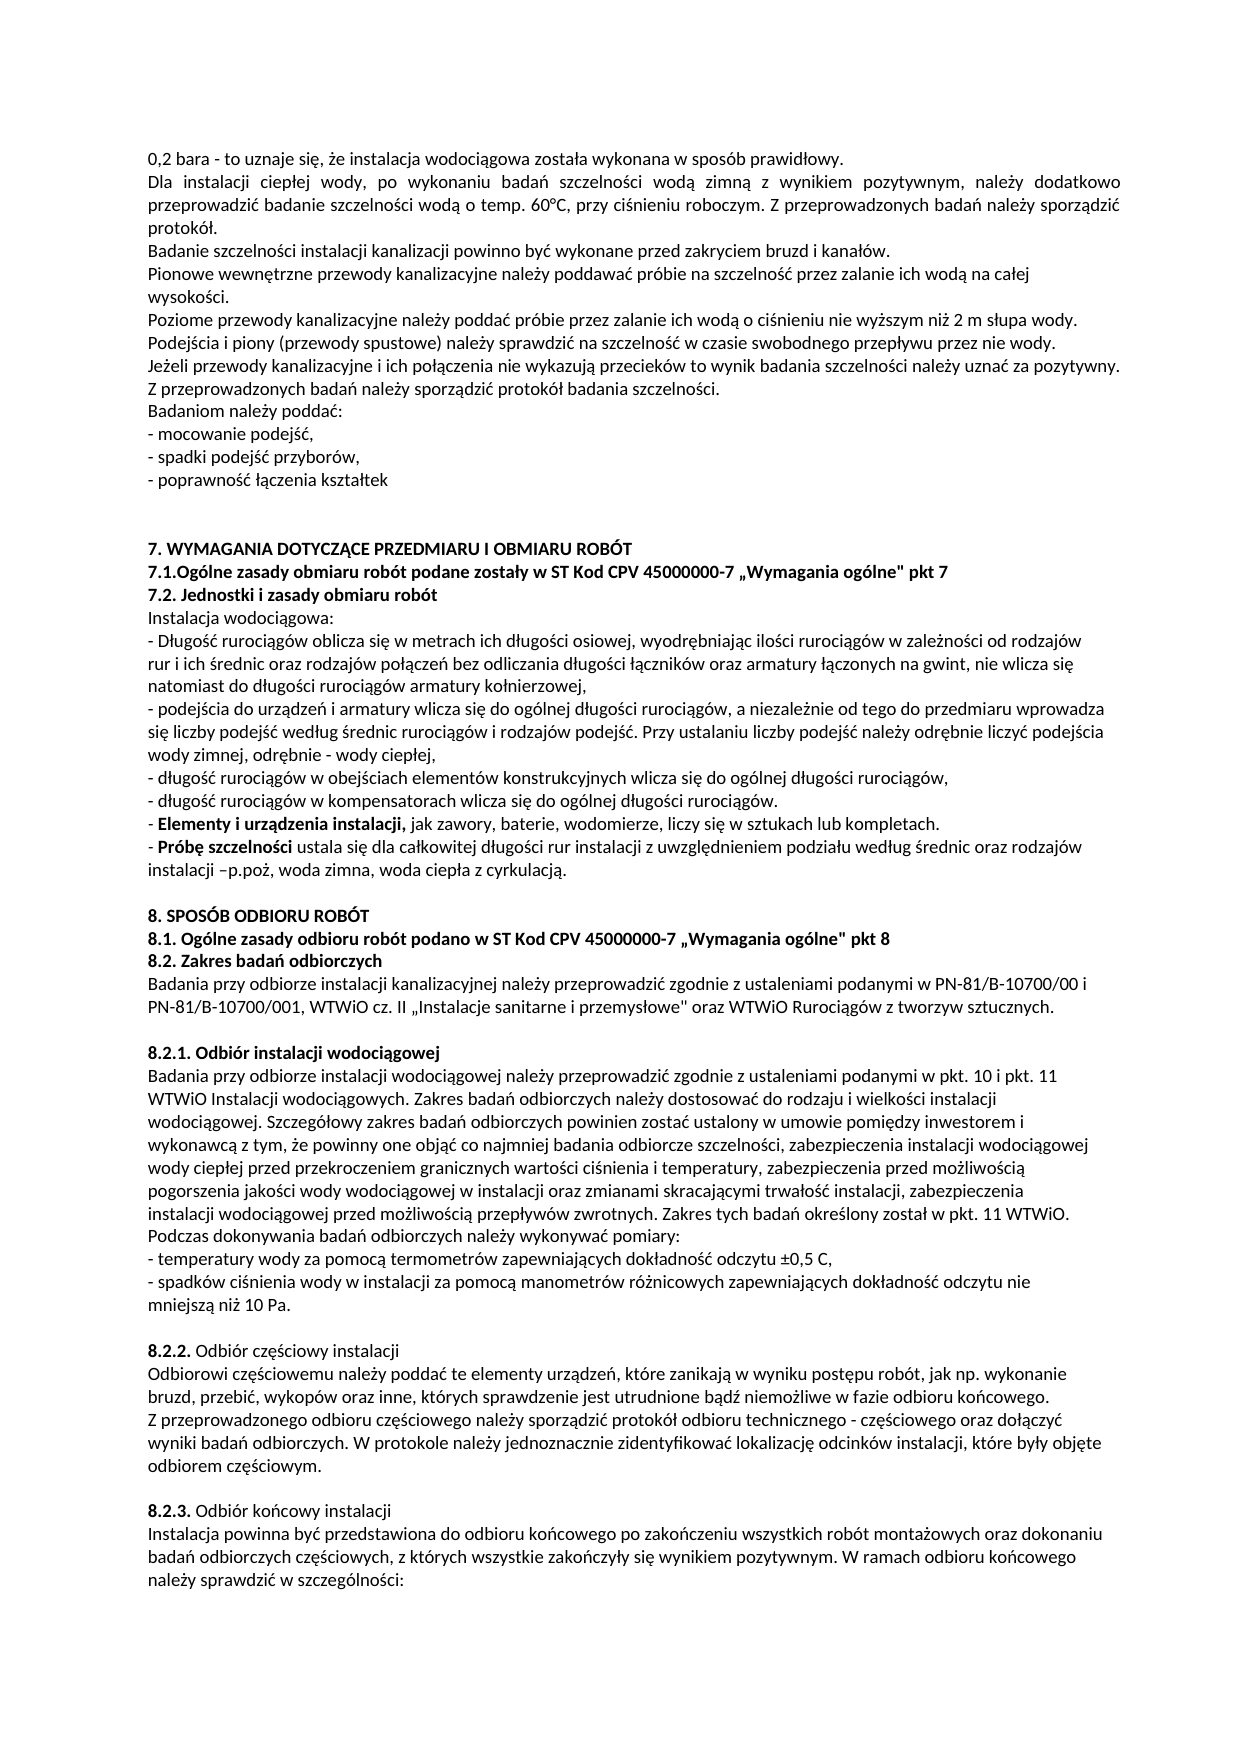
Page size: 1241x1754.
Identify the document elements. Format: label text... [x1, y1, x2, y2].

text wykonawcą z tym, że powinny one objąć co najmniej badania odbiorcze szczelności, zabezpieczenia instalacji wodociągowej [148, 1133, 1122, 1156]
text 8.2.2. Odbiór częściowy instalacji [148, 1339, 1122, 1362]
text 8. SPOSÓB ODBIORU ROBÓT [148, 904, 1122, 927]
text 0,2 bara - to uznaje się, że instalacja wodociągowa została wykonana w sposób prawidłowy. [148, 148, 1122, 171]
text PN-81/B-10700/001, WTWiO cz. II „Instalacje sanitarne i przemysłowe" oraz WTWiO Rurociągów z tworzyw sztucznych. [148, 996, 1122, 1018]
text Podejścia i piony (przewody spustowe) należy sprawdzić na szczelność w czasie swobodnego przepływu przez nie wody. [148, 331, 1122, 354]
text - poprawność łączenia kształtek [148, 468, 1122, 491]
text Badania przy odbiorze instalacji kanalizacyjnej należy przeprowadzić zgodnie z ustaleniami podanymi w PN-81/B-10700/00 i [148, 973, 1122, 996]
text - długość rurociągów w kompensatorach wlicza się do ogólnej długości rurociągów. [148, 789, 1122, 812]
text wody zimnej, odrębnie - wody ciepłej, [148, 743, 1122, 766]
text - podejścia do urządzeń i armatury wlicza się do ogólnej długości rurociągów, a niezależnie od tego do przedmiaru wprowadza [148, 698, 1122, 721]
text Jeżeli przewody kanalizacyjne i ich połączenia nie wykazują przecieków to wynik badania szczelności należy uznać za pozytywny. Z przeprowadzonych badań należy sporządzić protokół badania szczelności. [148, 354, 1122, 400]
text wodociągowej. Szczegółowy zakres badań odbiorczych powinien zostać ustalony w umowie pomiędzy inwestorem i [148, 1110, 1122, 1133]
text natomiast do długości rurociągów armatury kołnierzowej, [148, 675, 1122, 698]
text należy sprawdzić w szczególności: [148, 1568, 1122, 1591]
text instalacji wodociągowej przed możliwością przepływów zwrotnych. Zakres tych badań określony został w pkt. 11 WTWiO. [148, 1202, 1122, 1225]
text - spadków ciśnienia wody w instalacji za pomocą manometrów różnicowych zapewniających dokładność odczytu nie [148, 1271, 1122, 1293]
text 8.2. Zakres badań odbiorczych [148, 950, 1122, 973]
text - Długość rurociągów oblicza się w metrach ich długości osiowej, wyodrębniając ilości rurociągów w zależności od rodzajów [148, 629, 1122, 652]
text Badania przy odbiorze instalacji wodociągowej należy przeprowadzić zgodnie z ustaleniami podanymi w pkt. 10 i pkt. 11 [148, 1064, 1122, 1087]
text - Elementy i urządzenia instalacji, jak zawory, baterie, wodomierze, liczy się w sztukach lub kompletach. [148, 812, 1122, 835]
text badań odbiorczych częściowych, z których wszystkie zakończyły się wynikiem pozytywnym. W ramach odbioru końcowego [148, 1546, 1122, 1568]
text się liczby podejść według średnic rurociągów i rodzajów podejść. Przy ustalaniu liczby podejść należy odrębnie liczyć podejścia [148, 721, 1122, 743]
text Z przeprowadzonego odbioru częściowego należy sporządzić protokół odbioru technicznego - częściowego oraz dołączyć [148, 1408, 1122, 1431]
text Dla instalacji ciepłej wody, po wykonaniu badań szczelności wodą zimną z wynikiem pozytywnym, należy dodatkowo przeprowadzić badanie szczelności wodą o temp. 60°C, przy ciśnieniu roboczym. Z przeprowadzonych badań należy sporządzić protokół. [148, 171, 1122, 239]
text Instalacja powinna być przedstawiona do odbioru końcowego po zakończeniu wszystkich robót montażowych oraz dokonaniu [148, 1523, 1122, 1546]
text 8.2.3. Odbiór końcowy instalacji [148, 1500, 1122, 1523]
text mniejszą niż 10 Pa. [148, 1293, 1122, 1316]
text 8.2.1. Odbiór instalacji wodociągowej [148, 1041, 1122, 1064]
text - temperatury wody za pomocą termometrów zapewniających dokładność odczytu ±0,5 C, [148, 1248, 1122, 1271]
text bruzd, przebić, wykopów oraz inne, których sprawdzenie jest utrudnione bądź niemożliwe w fazie odbioru końcowego. [148, 1385, 1122, 1408]
text rur i ich średnic oraz rodzajów połączeń bez odliczania długości łączników oraz armatury łączonych na gwint, nie wlicza się [148, 652, 1122, 675]
text instalacji –p.poż, woda zimna, woda ciepła z cyrkulacją. [148, 858, 1122, 881]
text pogorszenia jakości wody wodociągowej w instalacji oraz zmianami skracającymi trwałość instalacji, zabezpieczenia [148, 1179, 1122, 1202]
text Poziome przewody kanalizacyjne należy poddać próbie przez zalanie ich wodą o ciśnieniu nie wyższym niż 2 m słupa wody. [148, 308, 1122, 331]
text 7.2. Jednostki i zasady obmiaru robót [148, 583, 1122, 606]
text 7. WYMAGANIA DOTYCZĄCE PRZEDMIARU I OBMIARU ROBÓT [148, 537, 1122, 560]
text Pionowe wewnętrzne przewody kanalizacyjne należy poddawać próbie na szczelność przez zalanie ich wodą na całej [148, 262, 1122, 285]
text - mocowanie podejść, [148, 423, 1122, 446]
text Podczas dokonywania badań odbiorczych należy wykonywać pomiary: [148, 1225, 1122, 1248]
text Badanie szczelności instalacji kanalizacji powinno być wykonane przed zakryciem bruzd i kanałów. [148, 239, 1122, 262]
text - Próbę szczelności ustala się dla całkowitej długości rur instalacji z uwzględnieniem podziału według średnic oraz rodzajów [148, 835, 1122, 858]
text - długość rurociągów w obejściach elementów konstrukcyjnych wlicza się do ogólnej długości rurociągów, [148, 766, 1122, 789]
text WTWiO Instalacji wodociągowych. Zakres badań odbiorczych należy dostosować do rodzaju i wielkości instalacji [148, 1087, 1122, 1110]
text wysokości. [148, 285, 1122, 308]
text wody ciepłej przed przekroczeniem granicznych wartości ciśnienia i temperatury, zabezpieczenia przed możliwością [148, 1156, 1122, 1179]
text Odbiorowi częściowemu należy poddać te elementy urządzeń, które zanikają w wyniku postępu robót, jak np. wykonanie [148, 1362, 1122, 1385]
text odbiorem częściowym. [148, 1454, 1122, 1477]
text - spadki podejść przyborów, [148, 446, 1122, 468]
text wyniki badań odbiorczych. W protokole należy jednoznacznie zidentyfikować lokalizację odcinków instalacji, które były objęte [148, 1431, 1122, 1454]
text 8.1. Ogólne zasady odbioru robót podano w ST Kod CPV 45000000-7 „Wymagania ogólne" pkt 8 [148, 927, 1122, 950]
text 7.1.Ogólne zasady obmiaru robót podane zostały w ST Kod CPV 45000000-7 „Wymagania ogólne" pkt 7 [148, 560, 1122, 583]
text Badaniom należy poddać: [148, 400, 1122, 423]
text Instalacja wodociągowa: [148, 606, 1122, 629]
